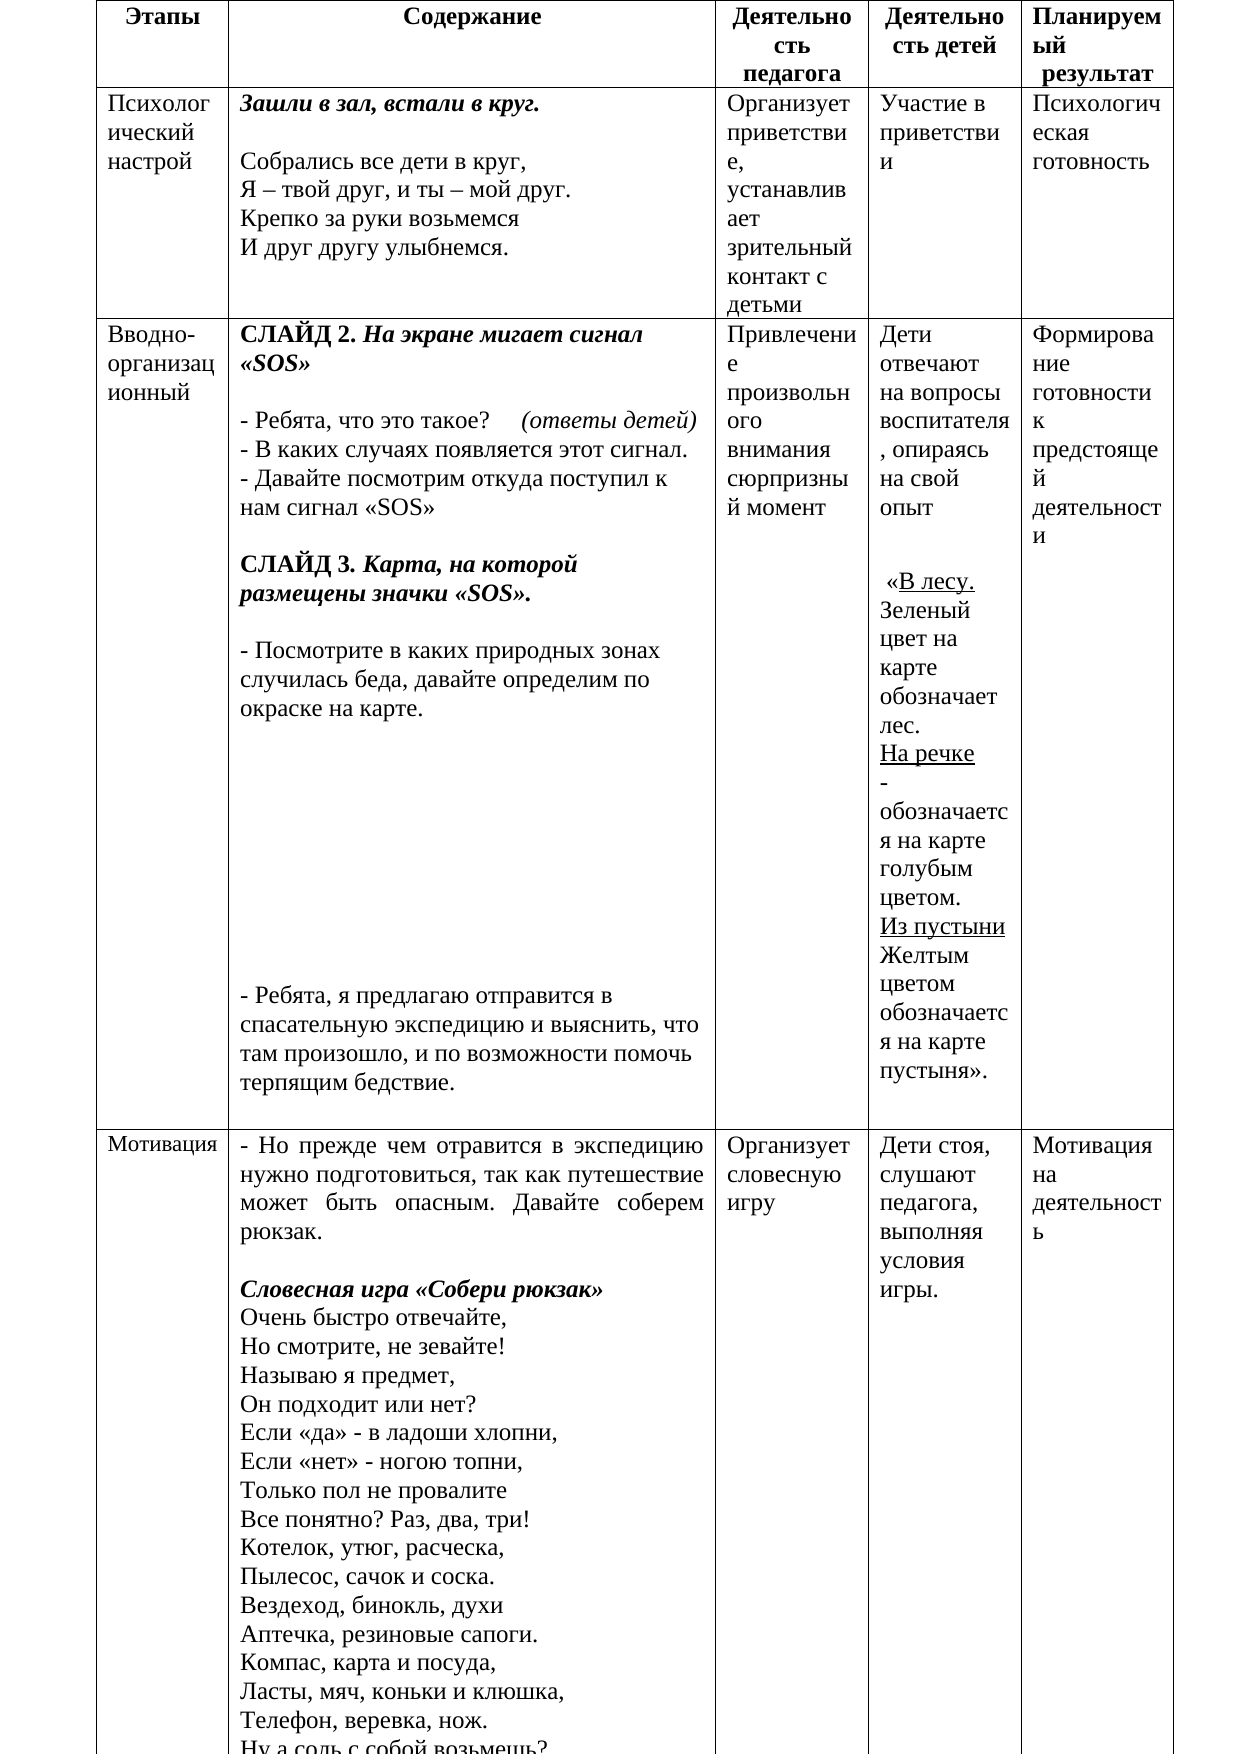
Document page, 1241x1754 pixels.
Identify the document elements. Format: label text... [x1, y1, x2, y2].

table_header Деятельность педагога [716, 1, 868, 87]
table_cell Дети стоя, слушают педагога, выполняя условия игры. [869, 1130, 1021, 1754]
table_cell Участие в приветствии [869, 88, 1021, 318]
table_header Содержание [229, 1, 715, 87]
table_cell Привлечение произвольного внимания сюрпризный момент [716, 319, 868, 1129]
table_cell Зашли в зал, встали в круг. Собрались все дети в круг, Я – твой друг, и ты – мой друг. Крепко за руки возьмемся И друг другу улыбнемся. [229, 88, 715, 318]
table_cell Психологический настрой [97, 88, 228, 318]
table_cell Вводно-организационный [97, 319, 228, 1129]
table_cell Организует словесную игру [716, 1130, 868, 1754]
table_cell Мотивация [97, 1130, 228, 1754]
table_header Этапы [97, 1, 228, 87]
table_header Деятельность детей [869, 1, 1021, 87]
table_cell Дети отвечают на вопросы воспитателя, опираясь на свой опыт «В лесу. Зеленый цвет на карте обозначает лес. На речке - обозначается на карте голубым цветом. Из пустыни Желтым цветом обозначается на карте пустыня». [869, 319, 1021, 1129]
table_cell Организует приветствие, устанавливает зрительный контакт с детьми [716, 88, 868, 318]
table_cell - Но прежде чем отравится в экспедицию нужно подготовиться, так как путешествие может быть опасным. Давайте соберем рюкзак. Словесная игра «Собери рюкзак» Очень быстро отвечайте, Но смотрите, не зевайте! Называю я предмет, Он подходит или нет? Если «да» - в ладоши хлопни, Если «нет» - ногою топни, Только пол не провалите Все понятно? Раз, два, три! Котелок, утюг, расческа, Пылесос, сачок и соска. Вездеход, бинокль, духи Аптечка, резиновые сапоги. Компас, карта и посуда, Ласты, мяч, коньки и клюшка, Телефон, веревка, нож. Ну а соль с собой возьмешь? - Рюкзак собран, отправляемся в путь. Крепко за руки беритесь, Друг за другом становитесь. Раз-два-три, раз-два-три, По дорожке мы пошли. [229, 1130, 715, 1754]
table_cell Формирование готовности к предстоящей деятельности [1022, 319, 1173, 1129]
table_header Планируемый результат [1022, 1, 1173, 87]
table_cell Мотивация на деятельность [1022, 1130, 1173, 1754]
table_cell СЛАЙД 2. На экране мигает сигнал «SOS» - Ребята, что это такое? (ответы детей) - В каких случаях появляется этот сигнал. - Давайте посмотрим откуда поступил к нам сигнал «SOS» СЛАЙД 3. Карта, на которой размещены значки «SOS». - Посмотрите в каких природных зонах случилась беда, давайте определим по окраске на карте. - Ребята, я предлагаю отправится в спасательную экспедицию и выяснить, что там произошло, и по возможности помочь терпящим бедствие. [229, 319, 715, 1129]
table_cell Психологическая готовность [1022, 88, 1173, 318]
